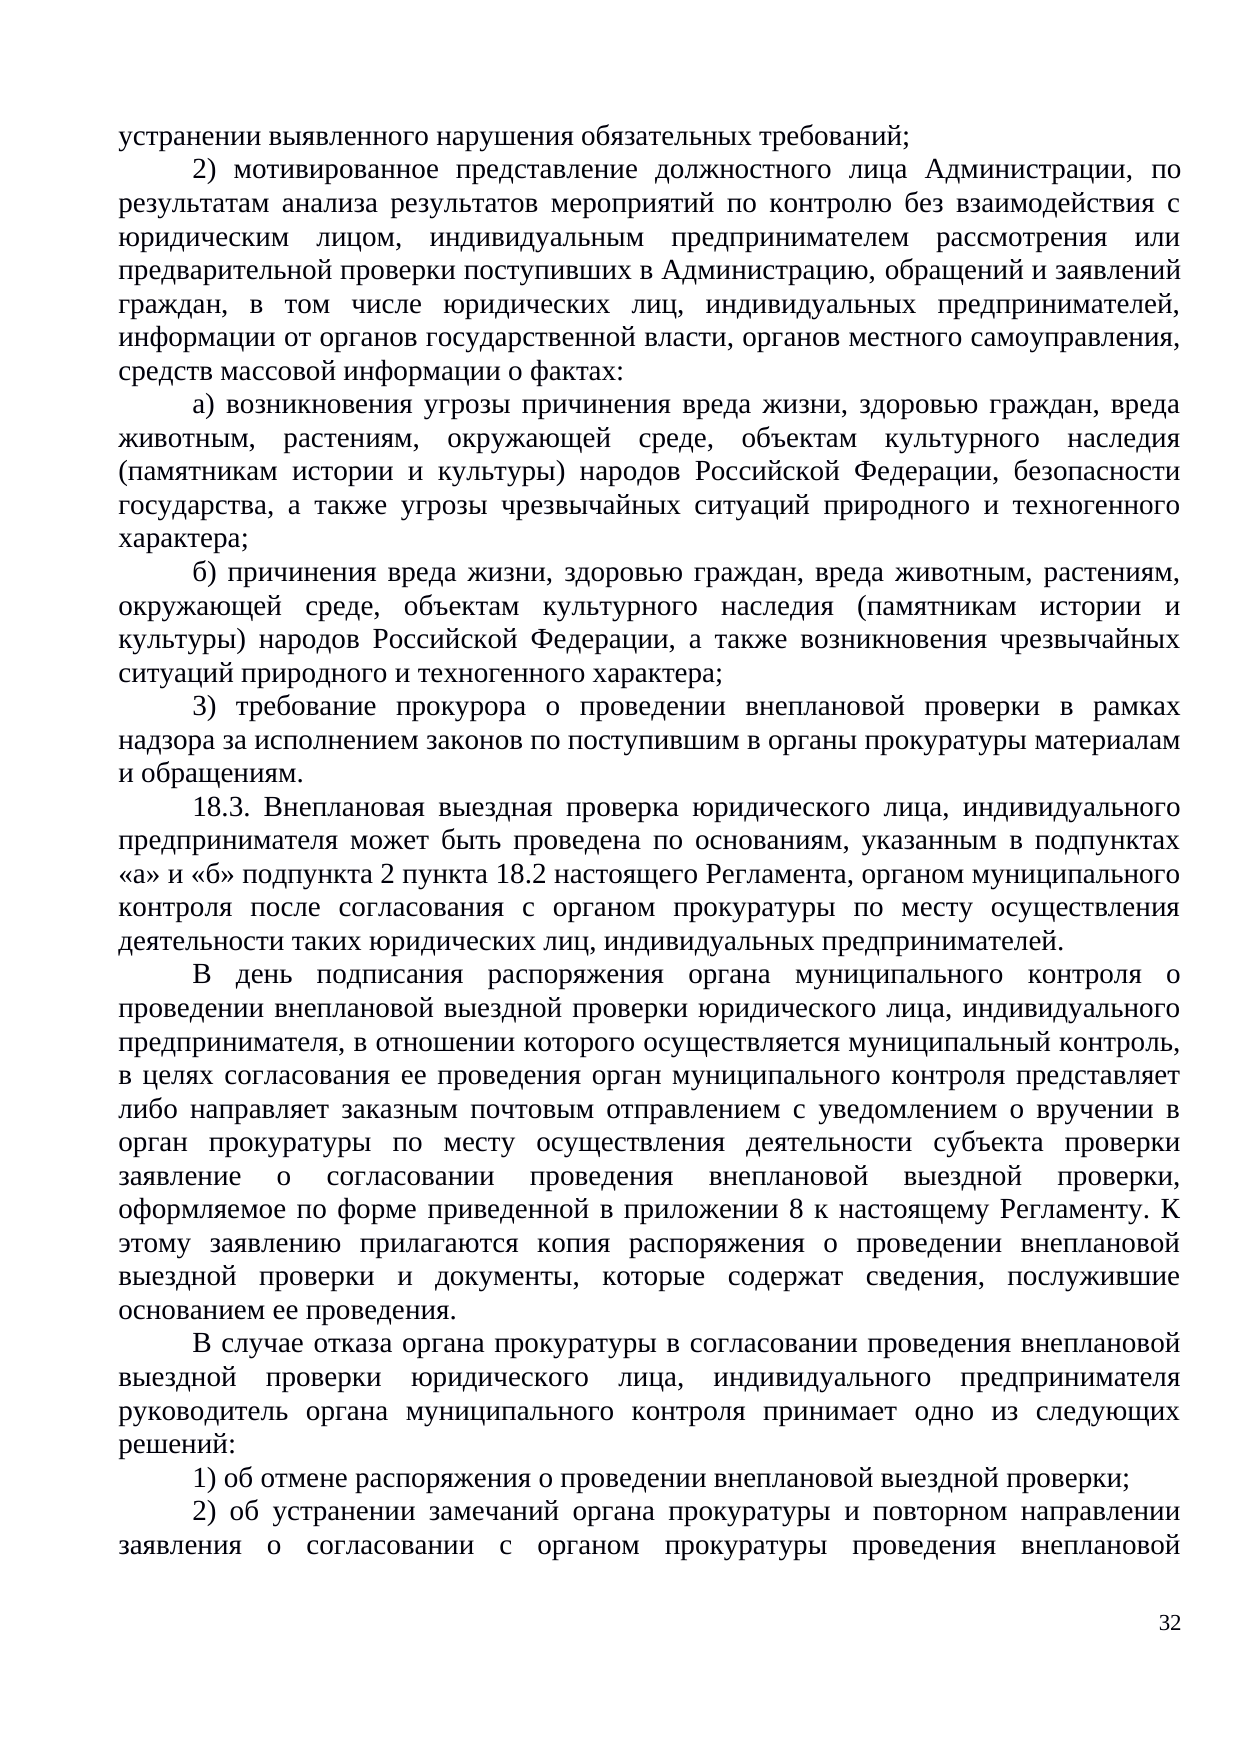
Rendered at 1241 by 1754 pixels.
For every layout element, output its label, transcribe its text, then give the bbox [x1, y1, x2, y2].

text В день подписания распоряжения органа муниципального контроля о проведении внеплановой выездной проверки юридического лица, индивидуального предпринимателя, в отношении которого осуществляется муниципальный контроль, в целях согласования ее проведения орган муниципального контроля представляет либо направляет заказным почтовым отправлением с уведомлением о вручении в орган прокуратуры по месту осуществления деятельности субъекта проверки заявление о согласовании проведения внеплановой выездной проверки, оформляемое по форме приведенной в приложении 8 к настоящему Регламенту. К этому заявлению прилагаются копия распоряжения о проведении внеплановой выездной проверки и документы, которые содержат сведения, послужившие основанием ее проведения. [118, 957, 1181, 1326]
text а) возникновения угрозы причинения вреда жизни, здоровью граждан, вреда животным, растениям, окружающей среде, объектам культурного наследия (памятникам истории и культуры) народов Российской Федерации, безопасности государства, а также угрозы чрезвычайных ситуаций природного и техногенного характера; [118, 386, 1181, 554]
text В случае отказа органа прокуратуры в согласовании проведения внеплановой выездной проверки юридического лица, индивидуального предпринимателя руководитель органа муниципального контроля принимает одно из следующих решений: [118, 1326, 1181, 1460]
text 3) требование прокурора о проведении внеплановой проверки в рамках надзора за исполнением законов по поступившим в органы прокуратуры материалам и обращениям. [118, 688, 1181, 789]
text 1) об отмене распоряжения о проведении внеплановой выездной проверки; [118, 1460, 1181, 1493]
text б) причинения вреда жизни, здоровью граждан, вреда животным, растениям, окружающей среде, объектам культурного наследия (памятникам истории и культуры) народов Российской Федерации, а также возникновения чрезвычайных ситуаций природного и техногенного характера; [118, 554, 1181, 688]
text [118, 118, 1181, 152]
text 2) мотивированное представление должностного лица Администрации, по результатам анализа результатов мероприятий по контролю без взаимодействия с юридическим лицом, индивидуальным предпринимателем рассмотрения или предварительной проверки поступивших в Администрацию, обращений и заявлений граждан, в том числе юридических лиц, индивидуальных предпринимателей, информации от органов государственной власти, органов местного самоуправления, средств массовой информации о фактах: [118, 152, 1181, 386]
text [118, 1493, 1181, 1560]
text 18.3. Внеплановая выездная проверка юридического лица, индивидуального предпринимателя может быть проведена по основаниям, указанным в подпунктах «а» и «б» подпункта 2 пункта 18.2 настоящего Регламента, органом муниципального контроля после согласования с органом прокуратуры по месту осуществления деятельности таких юридических лиц, индивидуальных предпринимателей. [118, 789, 1181, 957]
